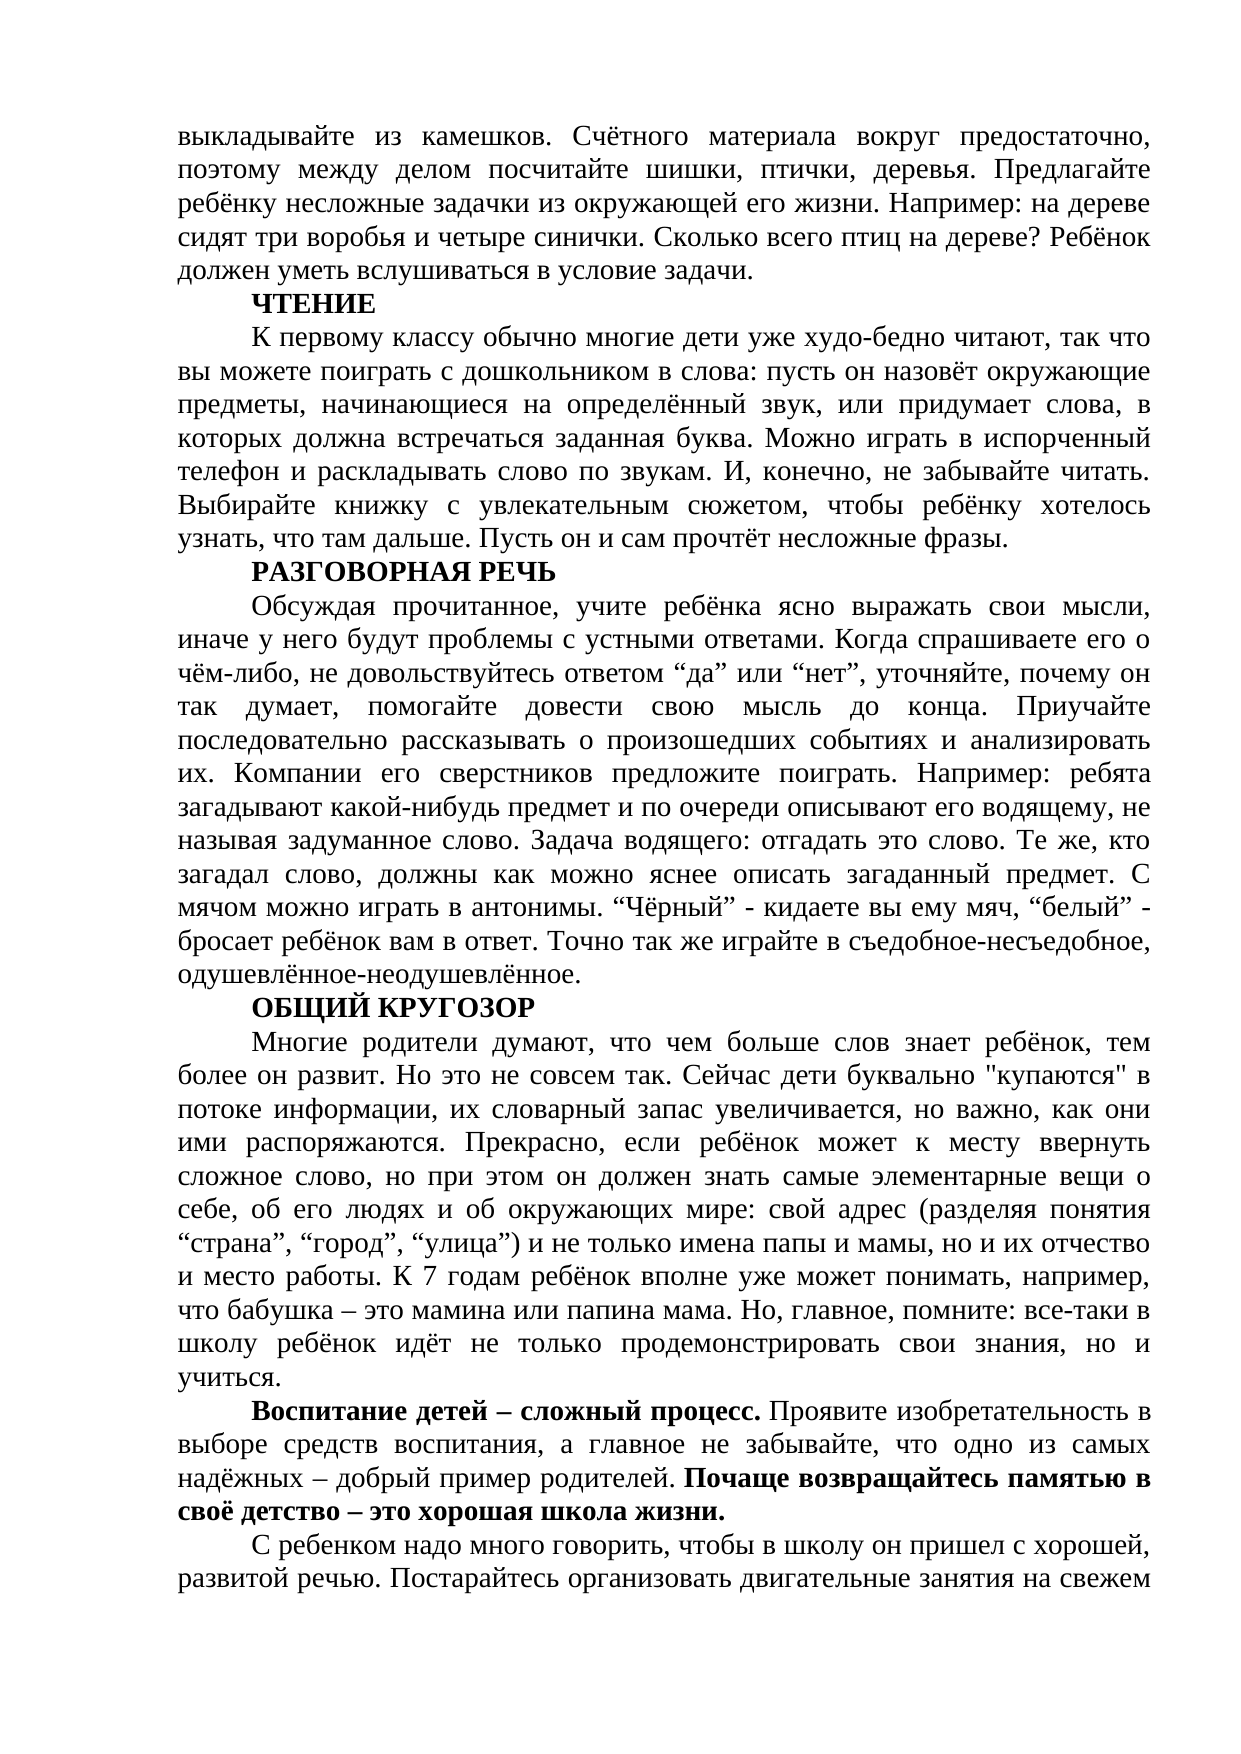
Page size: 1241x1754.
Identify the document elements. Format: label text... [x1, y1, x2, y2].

text Многие родители думают, что чем больше слов знает ребёнок, тем более он развит. Но это не совсем так. Сейчас дети буквально "купаются" в потоке информации, их словарный запас увеличивается, но важно, как они ими распоряжаются. Прекрасно, если ребёнок может к месту ввернуть сложное слово, но при этом он должен знать самые элементарные вещи о себе, об его людях и об окружающих мире: свой адрес (разделяя понятия “страна”, “город”, “улица”) и не только имена папы и мамы, но и их отчество и место работы. К 7 годам ребёнок вполне уже может понимать, например, что бабушка – это мамина или папина мама. Но, главное, помните: все-таки в школу ребёнок идёт не только продемонстрировать свои знания, но и учиться. [177, 1024, 1152, 1393]
text Обсуждая прочитанное, учите ребёнка ясно выражать свои мысли, иначе у него будут проблемы с устными ответами. Когда спрашиваете его о чём-либо, не довольствуйтесь ответом “да” или “нет”, уточняйте, почему он так думает, помогайте довести свою мысль до конца. Приучайте последовательно рассказывать о произошедших событиях и анализировать их. Компании его сверстников предложите поиграть. Например: ребята загадывают какой-нибудь предмет и по очереди описывают его водящему, не называя задуманное слово. Задача водящего: отгадать это слово. Те же, кто загадал слово, должны как можно яснее описать загаданный предмет. С мячом можно играть в антонимы. “Чёрный” - кидаете вы ему мяч, “белый” - бросает ребёнок вам в ответ. Точно так же играйте в съедобное-несъедобное, одушевлённое-неодушевлённое. [177, 588, 1152, 990]
text РАЗГОВОРНАЯ РЕЧЬ [177, 554, 1152, 588]
text К первому классу обычно многие дети уже худо-бедно читают, так что вы можете поиграть с дошкольником в слова: пусть он назовёт окружающие предметы, начинающиеся на определённый звук, или придумает слова, в которых должна встречаться заданная буква. Можно играть в испорченный телефон и раскладывать слово по звукам. И, конечно, не забывайте читать. Выбирайте книжку с увлекательным сюжетом, чтобы ребёнку хотелось узнать, что там дальше. Пусть он и сам прочтёт несложные фразы. [177, 319, 1152, 554]
text Воспитание детей – сложный процесс. Проявите изобретательность в выборе средств воспитания, а главное не забывайте, что одно из самых надёжных – добрый пример родителей. Почаще возвращайтесь памятью в своё детство – это хорошая школа жизни. [177, 1393, 1152, 1527]
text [177, 118, 1152, 286]
text ЧТЕНИЕ [177, 286, 1152, 319]
text ОБЩИЙ КРУГОЗОР [177, 990, 1152, 1024]
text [177, 1527, 1152, 1594]
